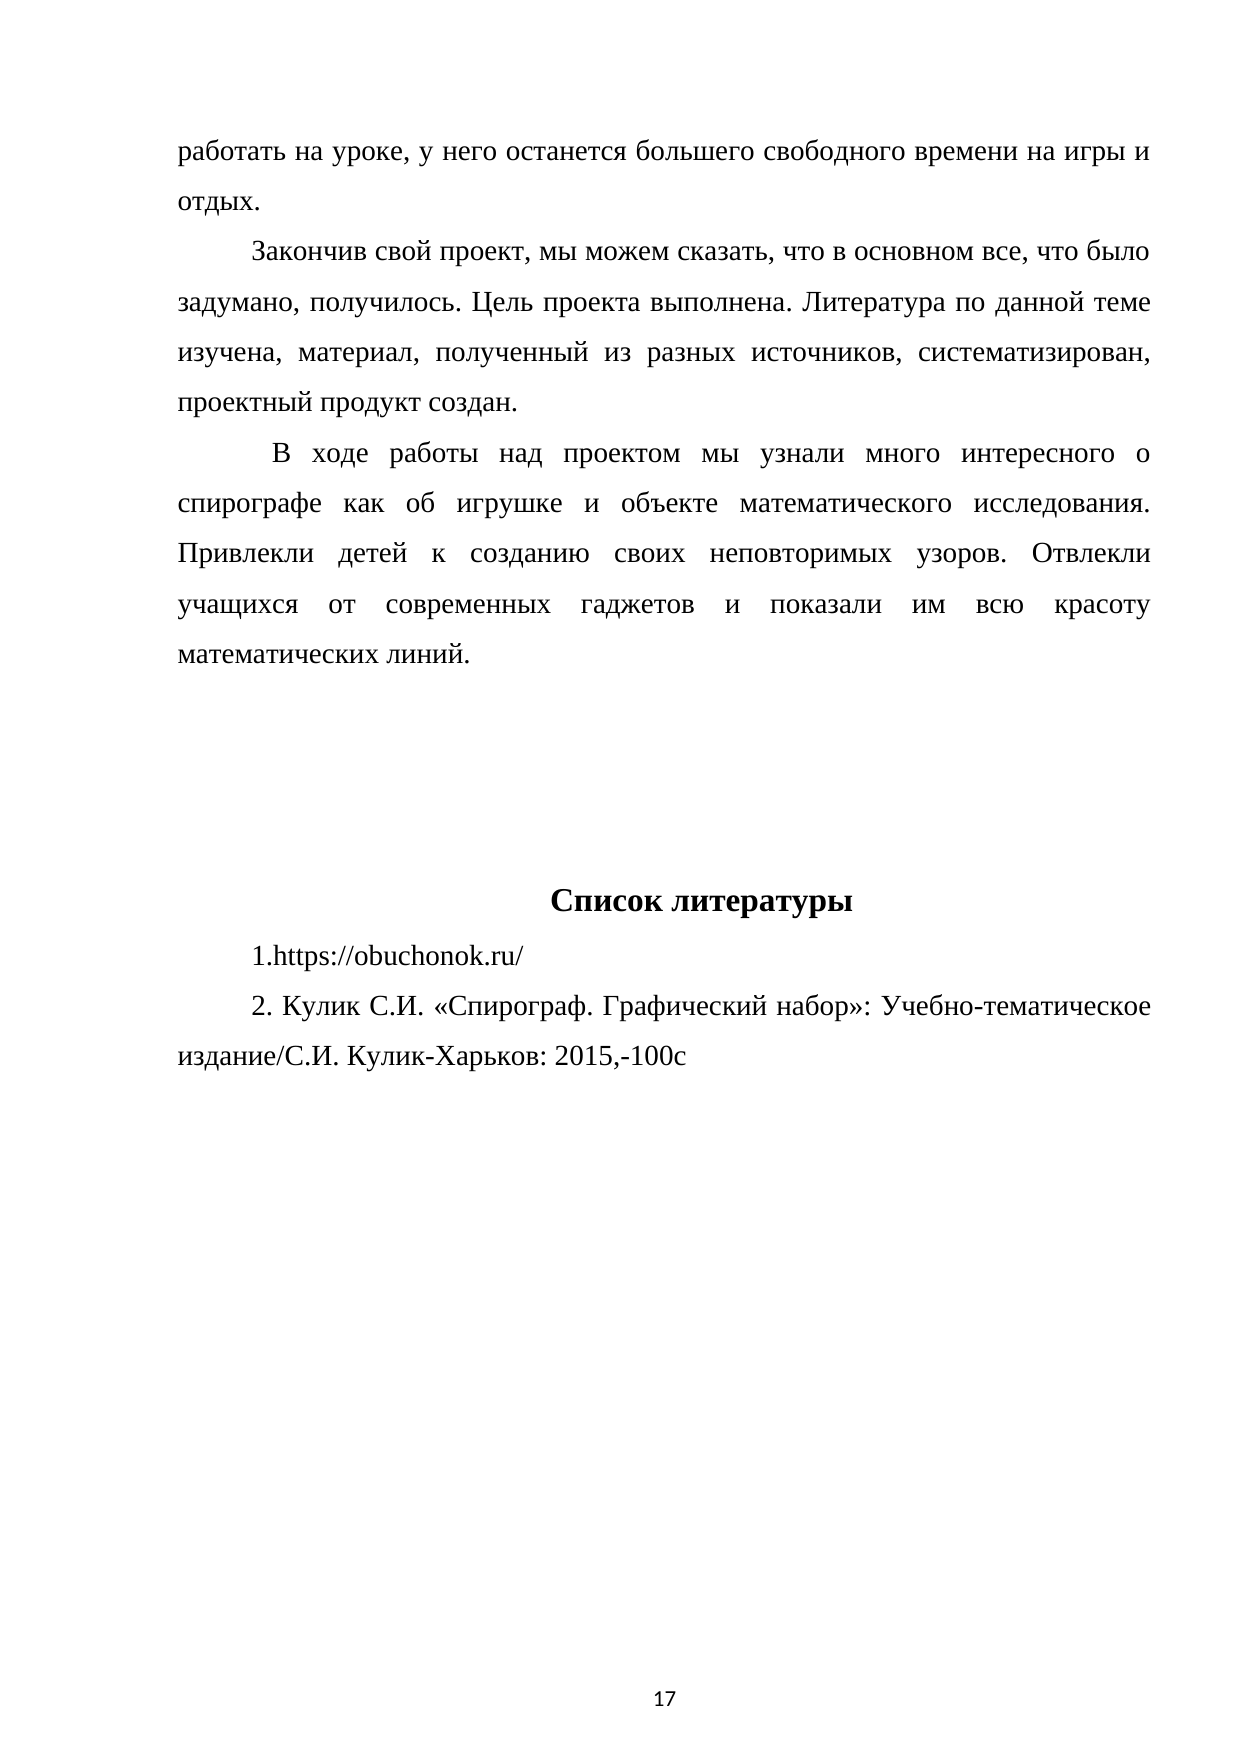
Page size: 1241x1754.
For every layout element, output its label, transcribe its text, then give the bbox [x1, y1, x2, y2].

text В ходе работы над проектом мы узнали много интересного о спирографе как об игрушке и объекте математического исследования. Привлекли детей к созданию своих неповторимых узоров. Отвлекли учащихся от современных гаджетов и показали им всю красоту математических линий. [177, 435, 1152, 669]
text Список литературы [177, 880, 1152, 919]
text 1.https://obuchonok.ru/ [177, 938, 1152, 971]
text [177, 133, 1152, 217]
text Закончив свой проект, мы можем сказать, что в основном все, что было задумано, получилось. Цель проекта выполнена. Литература по данной теме изучена, материал, полученный из разных источников, систематизирован, проектный продукт создан. [177, 233, 1152, 418]
text 2. Кулик С.И. «Спирограф. Графический набор»: Учебно-тематическое издание/С.И. Кулик-Харьков: 2015,-100с [177, 988, 1152, 1072]
